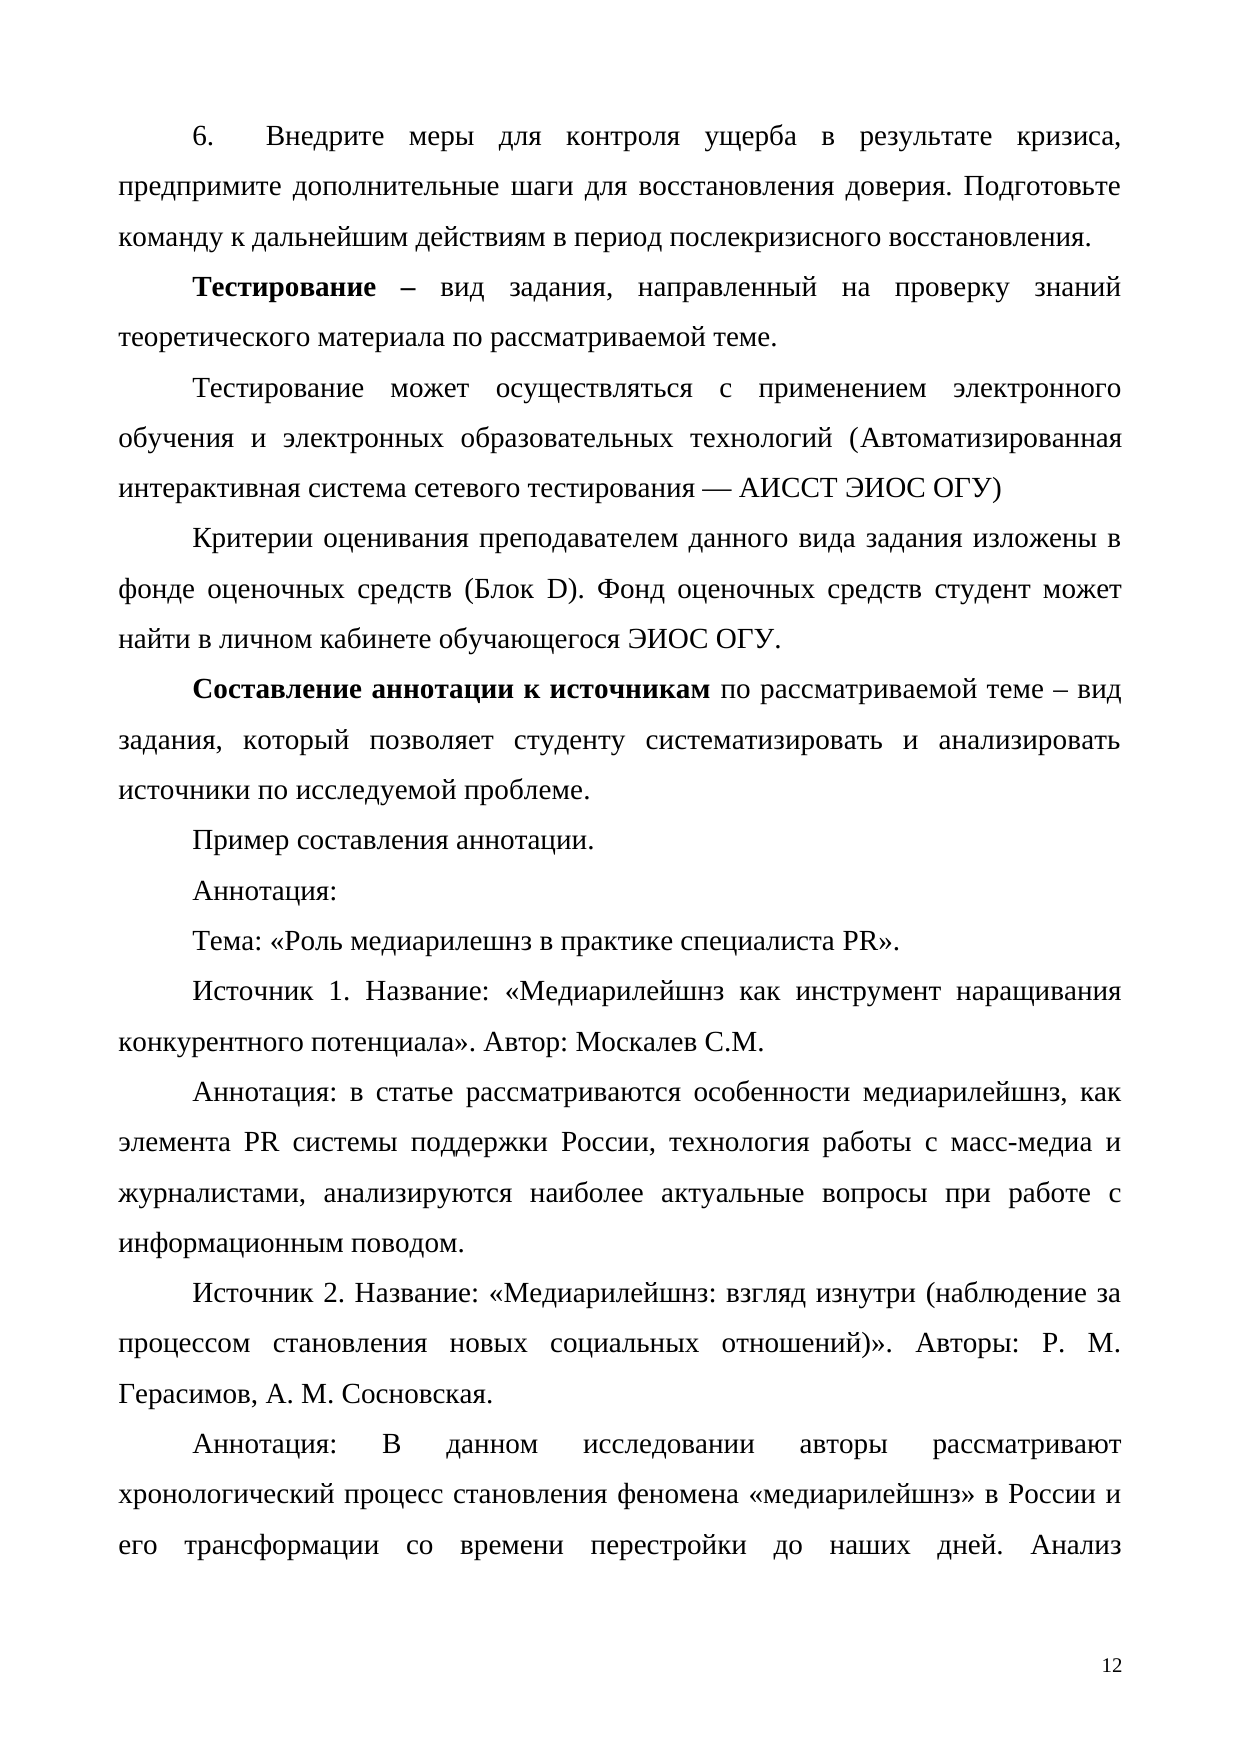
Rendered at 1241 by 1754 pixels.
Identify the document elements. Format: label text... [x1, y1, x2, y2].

text Критерии оценивания преподавателем данного вида задания изложены в фонде оценочных средств (Блок D). Фонд оценочных средств студент может найти в личном кабинете обучающегося ЭИОС ОГУ. [118, 521, 1122, 655]
text Составление аннотации к источникам по рассматриваемой теме – вид задания, который позволяет студенту систематизировать и анализировать источники по исследуемой проблеме. [118, 672, 1122, 806]
text Тестирование может осуществляться с применением электронного обучения и электронных образовательных технологий (Автоматизированная интерактивная система сетевого тестирования — АИССТ ЭИОС ОГУ) [118, 370, 1122, 504]
text Тема: «Роль медиарилешнз в практике специалиста PR». [118, 923, 1122, 957]
list Внедрите меры для контроля ущерба в результате кризиса, предпримите дополнительные шаги для восстановления доверия. Подготовьте команду к дальнейшим действиям в период послекризисного восстановления. [118, 118, 1122, 252]
text Источник 1. Название: «Медиарилейшнз как инструмент наращивания конкурентного потенциала». Автор: Москалев С.М. [118, 973, 1122, 1057]
text Аннотация: [118, 873, 1122, 906]
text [118, 1426, 1122, 1560]
text Пример составления аннотации. [118, 822, 1122, 856]
text Тестирование – вид задания, направленный на проверку знаний теоретического материала по рассматриваемой теме. [118, 269, 1122, 353]
text Аннотация: в статье рассматриваются особенности медиарилейшнз, как элемента PR системы поддержки России, технология работы с масс-медиа и журналистами, анализируются наиболее актуальные вопросы при работе с информационным поводом. [118, 1074, 1122, 1258]
text Источник 2. Название: «Медиарилейшнз: взгляд изнутри (наблюдение за процессом становления новых социальных отношений)». Авторы: Р. М. Герасимов, А. М. Сосновская. [118, 1275, 1122, 1409]
